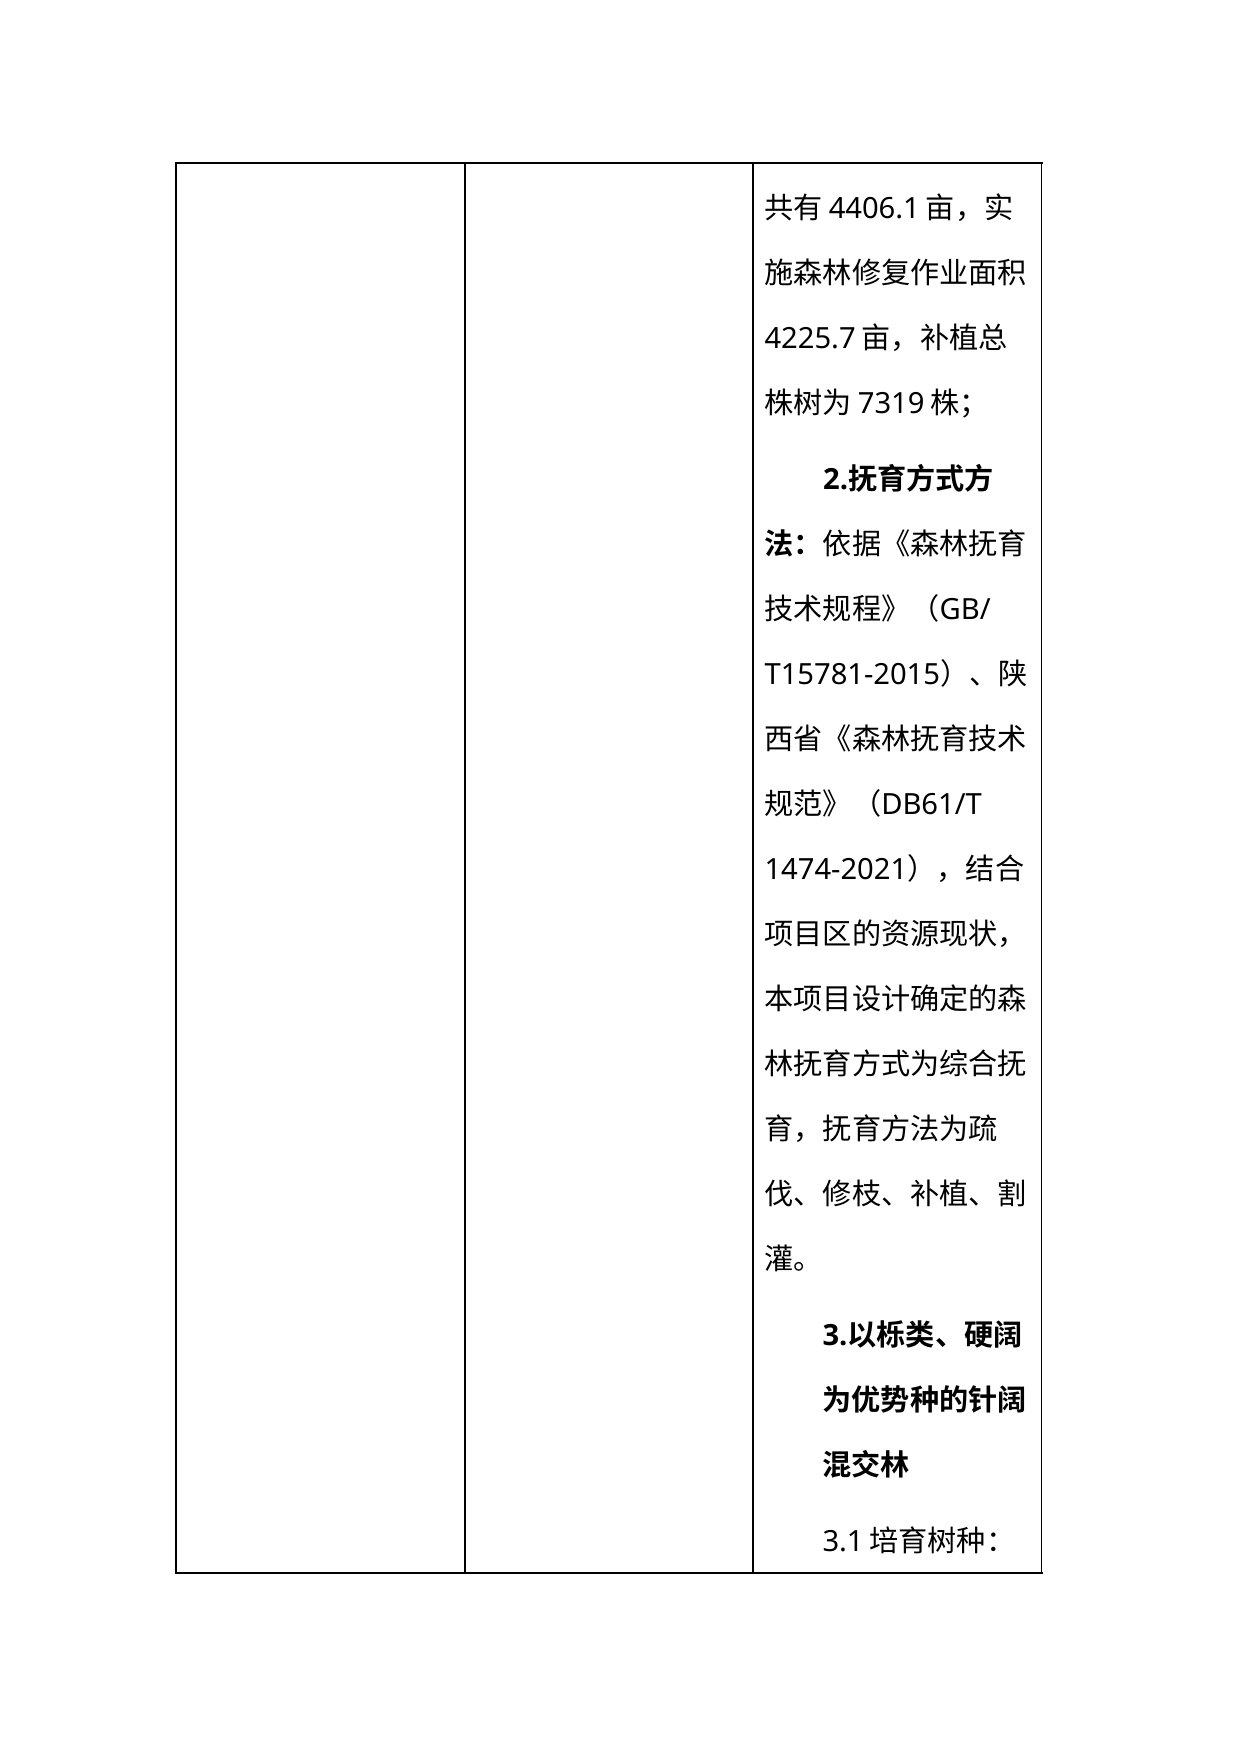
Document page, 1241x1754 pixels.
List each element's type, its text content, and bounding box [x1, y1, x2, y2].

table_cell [754, 164, 1041, 1572]
table_cell [466, 164, 752, 1572]
table_cell 1 [177, 164, 464, 1572]
